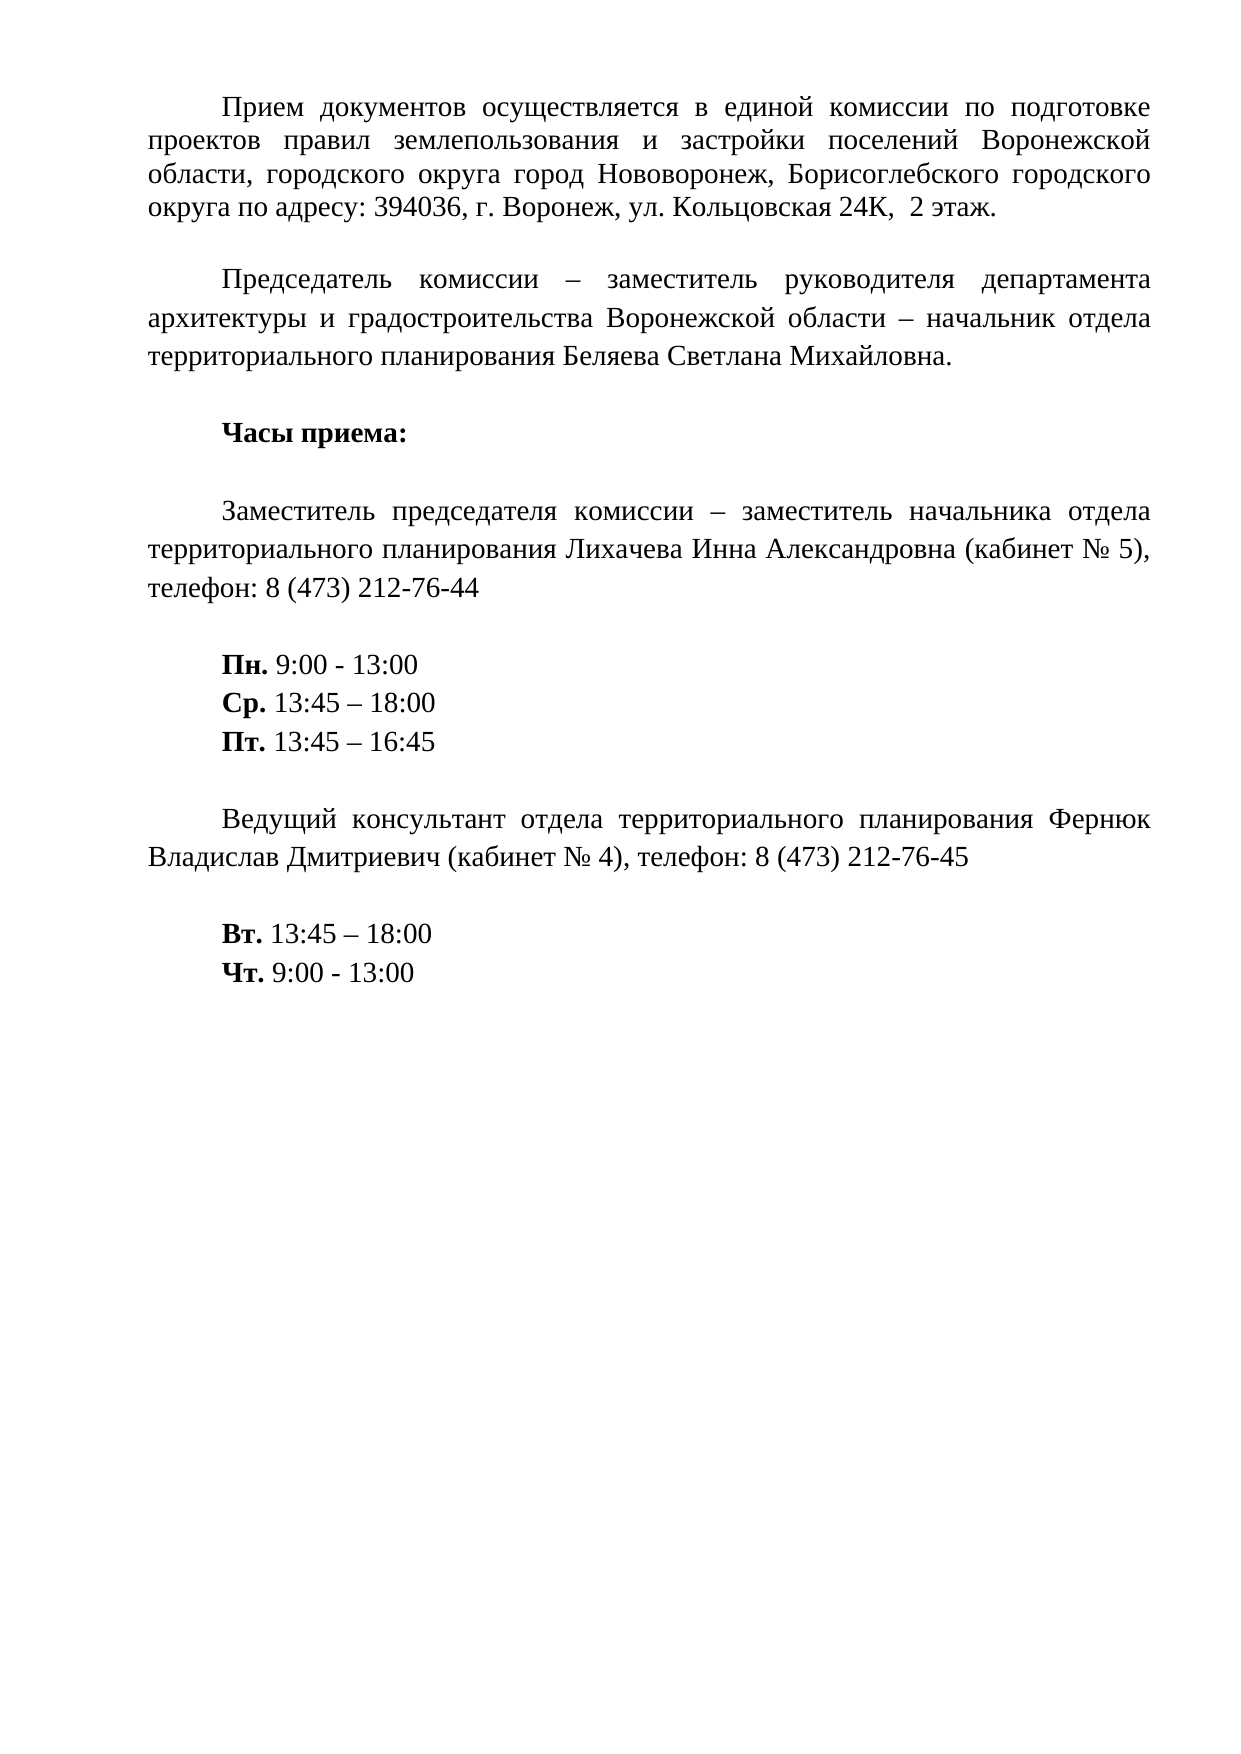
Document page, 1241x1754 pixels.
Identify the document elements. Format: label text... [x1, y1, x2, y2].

text Часы приема: [222, 416, 1152, 449]
text Прием документов осуществляется в единой комиссии по подготовке проектов правил землепользования и застройки поселений Воронежской области, городского округа город Нововоронеж, Борисоглебского городского округа по адресу: 394036, г. Воронеж, ул. Кольцовская 24К, 2 этаж. [148, 89, 1152, 223]
text Пн. 9:00 - 13:00 [222, 647, 1152, 680]
text Чт. 9:00 - 13:00 [222, 955, 1152, 989]
text Заместитель председателя комиссии – заместитель начальника отдела территориального планирования Лихачева Инна Александровна (кабинет № 5), телефон: 8 (473) 212-76-44 [148, 493, 1152, 603]
text Пт. 13:45 – 16:45 [222, 724, 1152, 757]
text Ведущий консультант отдела территориального планирования Фернюк Владислав Дмитриевич (кабинет № 4), телефон: 8 (473) 212-76-45 [148, 801, 1152, 873]
text Председатель комиссии – заместитель руководителя департамента архитектуры и градостроительства Воронежской области – начальник отдела территориального планирования Беляева Светлана Михайловна. [148, 261, 1152, 372]
text Ср. 13:45 – 18:00 [222, 685, 1152, 719]
text Вт. 13:45 – 18:00 [222, 917, 1152, 950]
